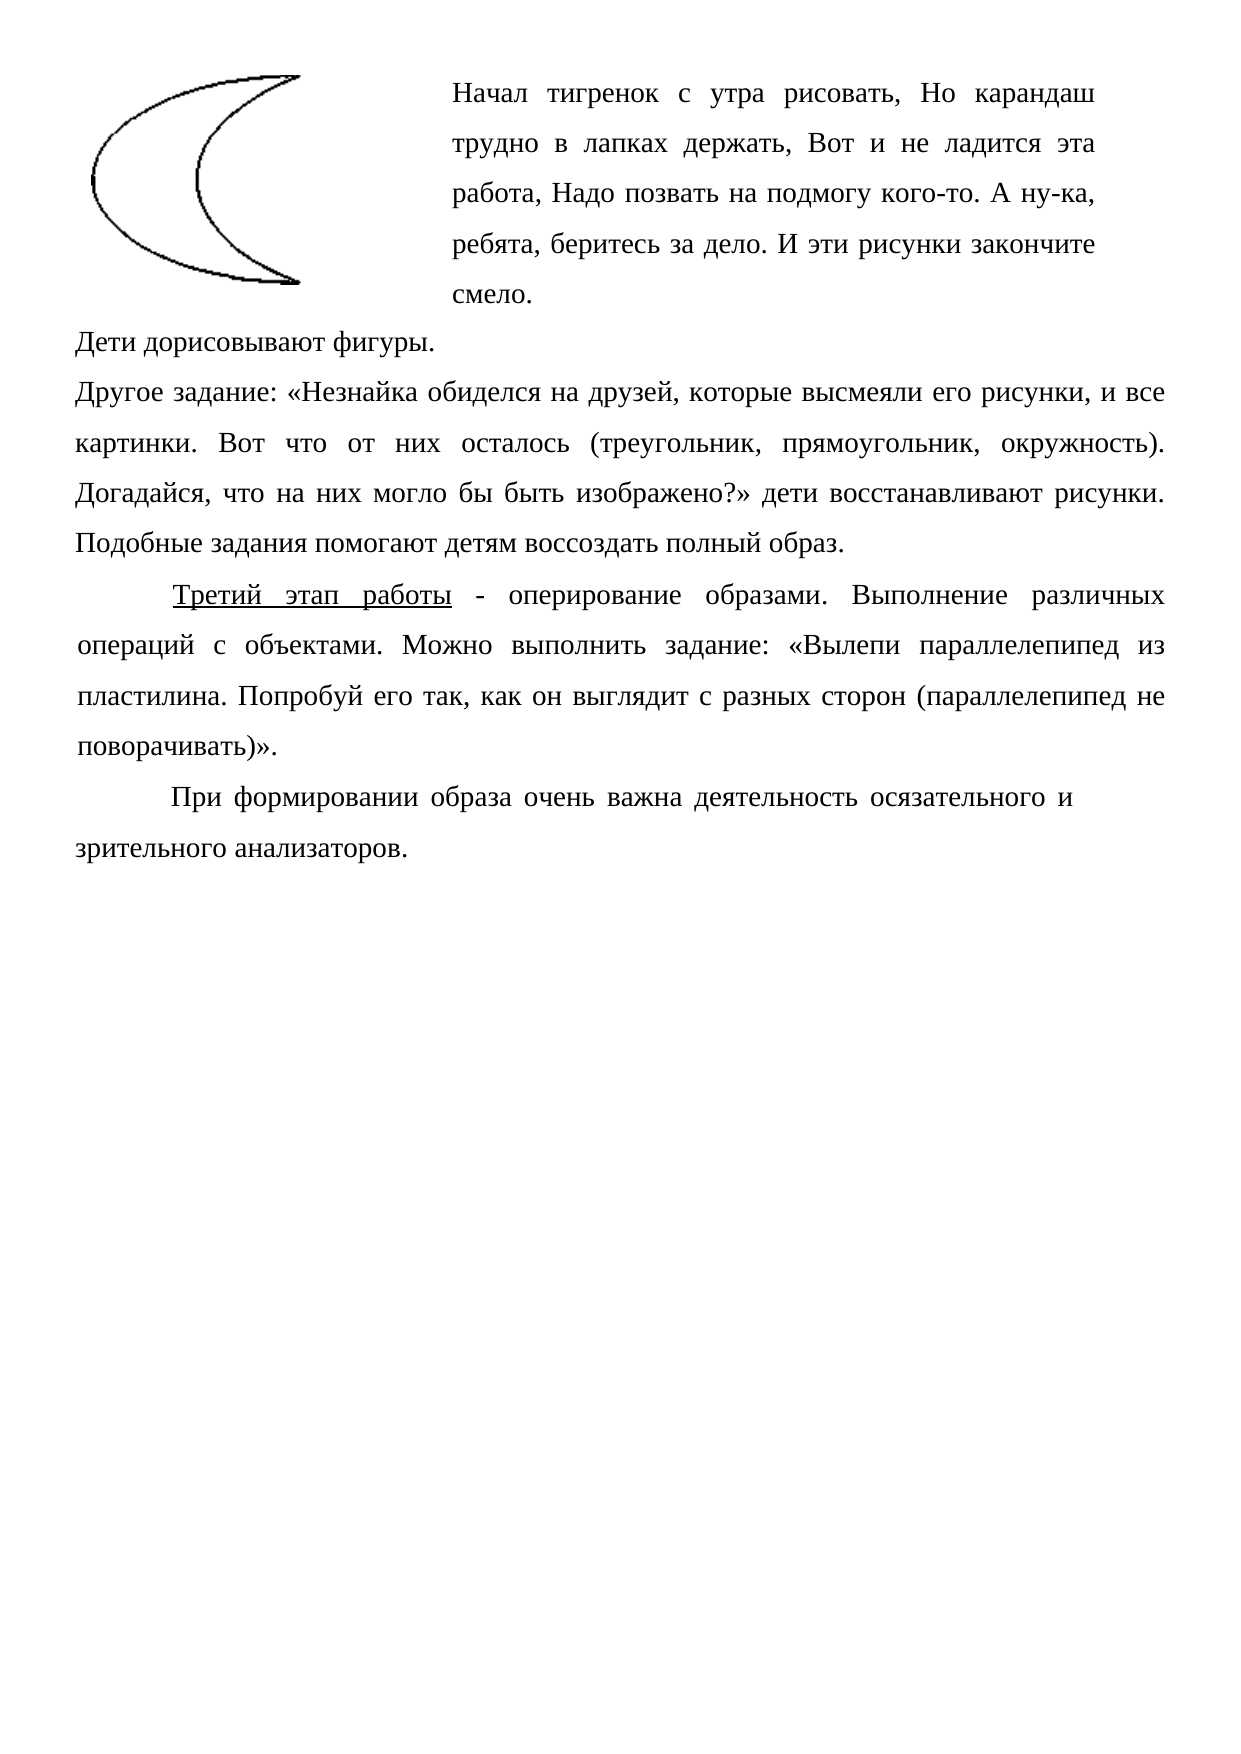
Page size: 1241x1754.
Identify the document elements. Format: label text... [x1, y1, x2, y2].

text Другое задание: «Незнайка обиделся на друзей, которые высмеяли его рисунки, и все картинки. Вот что от них осталось (треугольник, прямоугольник, окружность). Догадайся, что на них могло бы быть изображено?» дети восстанавливают рисунки. Подобные задания помогают детям воссоздать полный образ. [75, 374, 1165, 559]
picture [91, 75, 301, 285]
text При формировании образа очень важна деятельность осязательного и зрительного анализаторов. [75, 779, 1073, 863]
text Дети дорисовывают фигуры. [75, 324, 1165, 358]
table_header Начал тигренок с утра рисовать, Но карандаш трудно в лапках держать, Вот и не ладится эта работа, Надо позвать на подмогу кого-то. А ну-ка, ребята, беритесь за дело. И эти рисунки закончите смело. [441, 75, 1107, 324]
text Третий этап работы - оперирование образами. Выполнение различных операций с объектами. Можно выполнить задание: «Вылепи параллелепипед из пластилина. Попробуй его так, как он выглядит с разных сторон (параллелепипед не поворачивать)». [77, 577, 1165, 762]
table_header [80, 75, 441, 324]
